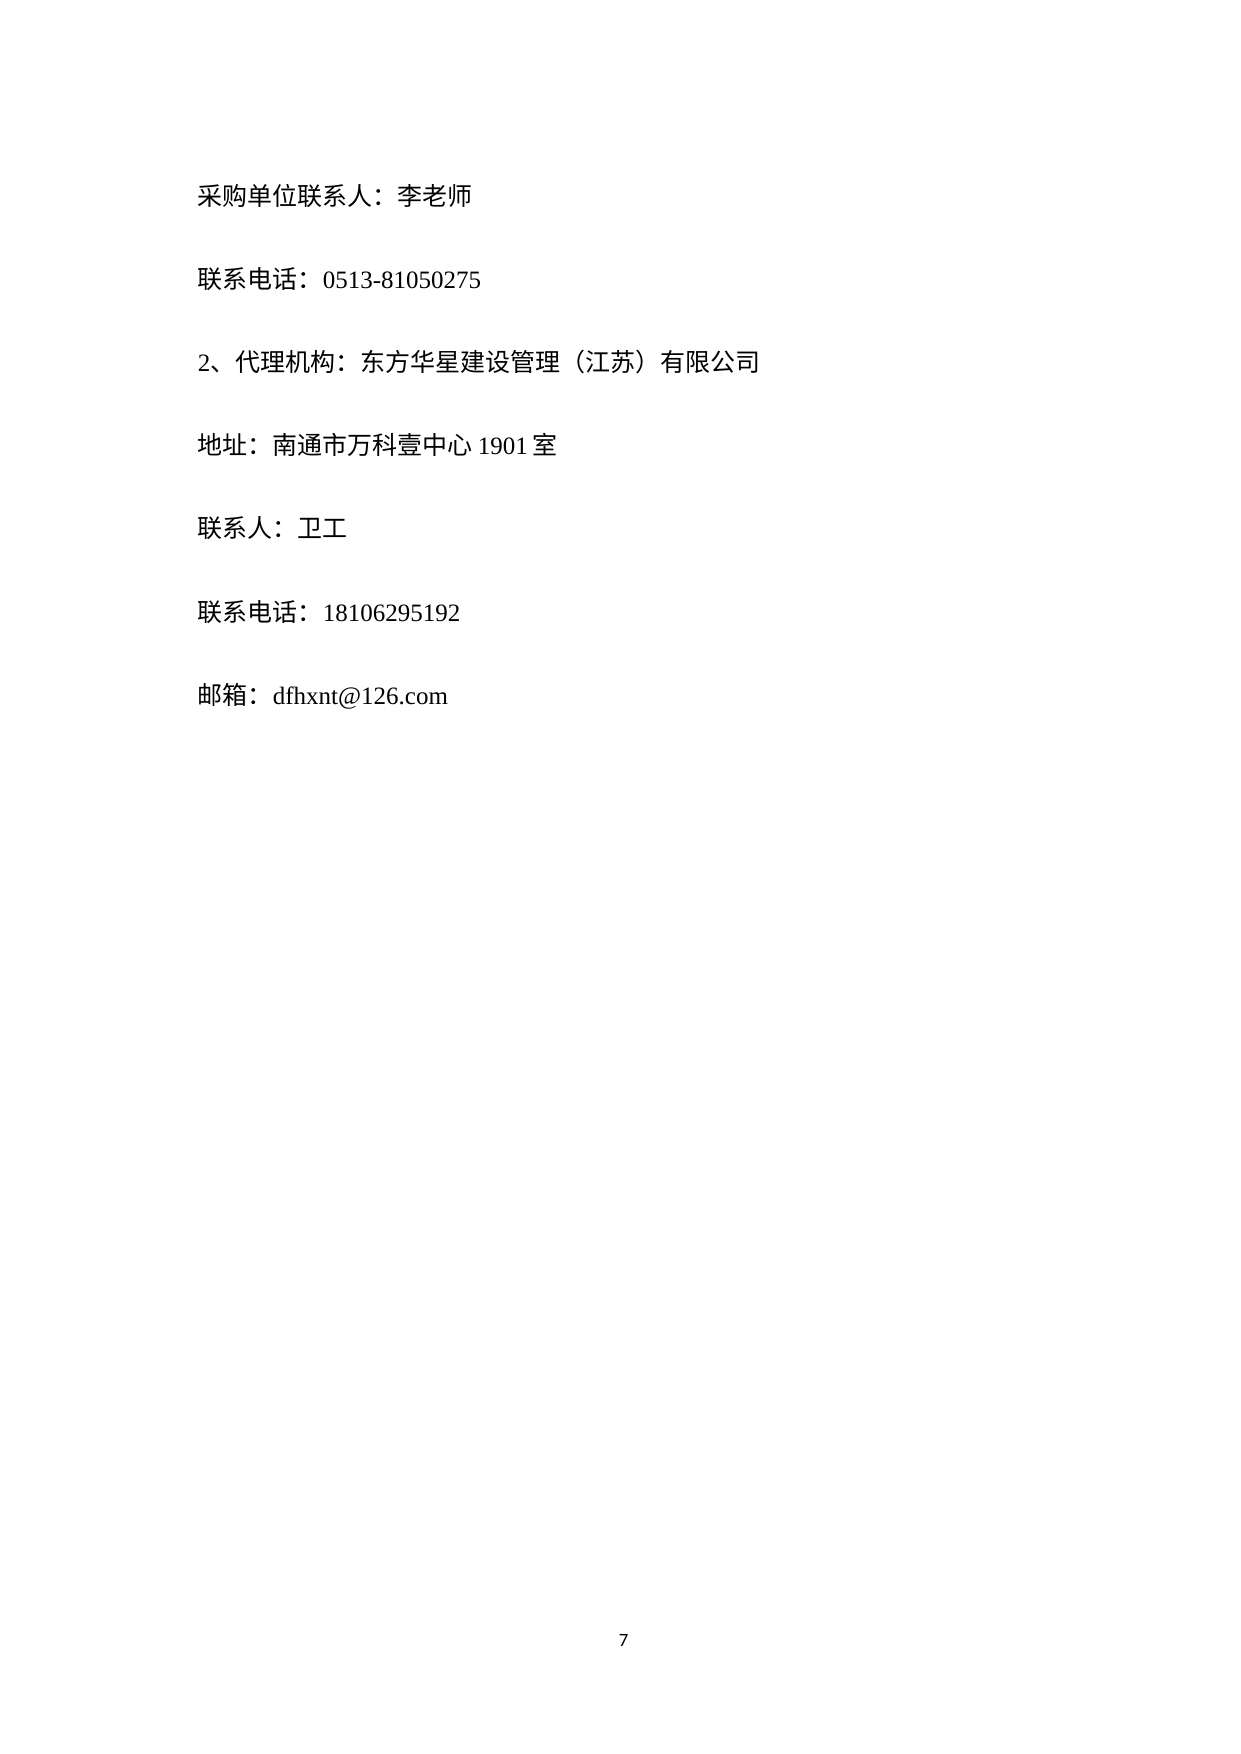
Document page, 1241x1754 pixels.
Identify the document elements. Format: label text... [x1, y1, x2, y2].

text 联系电话：0513-81050275 [148, 245, 1108, 310]
text 联系电话：18106295192 [148, 578, 1108, 643]
text 邮箱：dfhxnt@126.com [148, 661, 1108, 726]
text 采购单位联系人：李老师 [148, 162, 1108, 227]
text 地址：南通市万科壹中心1901室 [148, 411, 1108, 476]
text 联系人：卫工 [148, 494, 1108, 559]
text 2、代理机构：东方华星建设管理（江苏）有限公司 [148, 328, 1108, 393]
